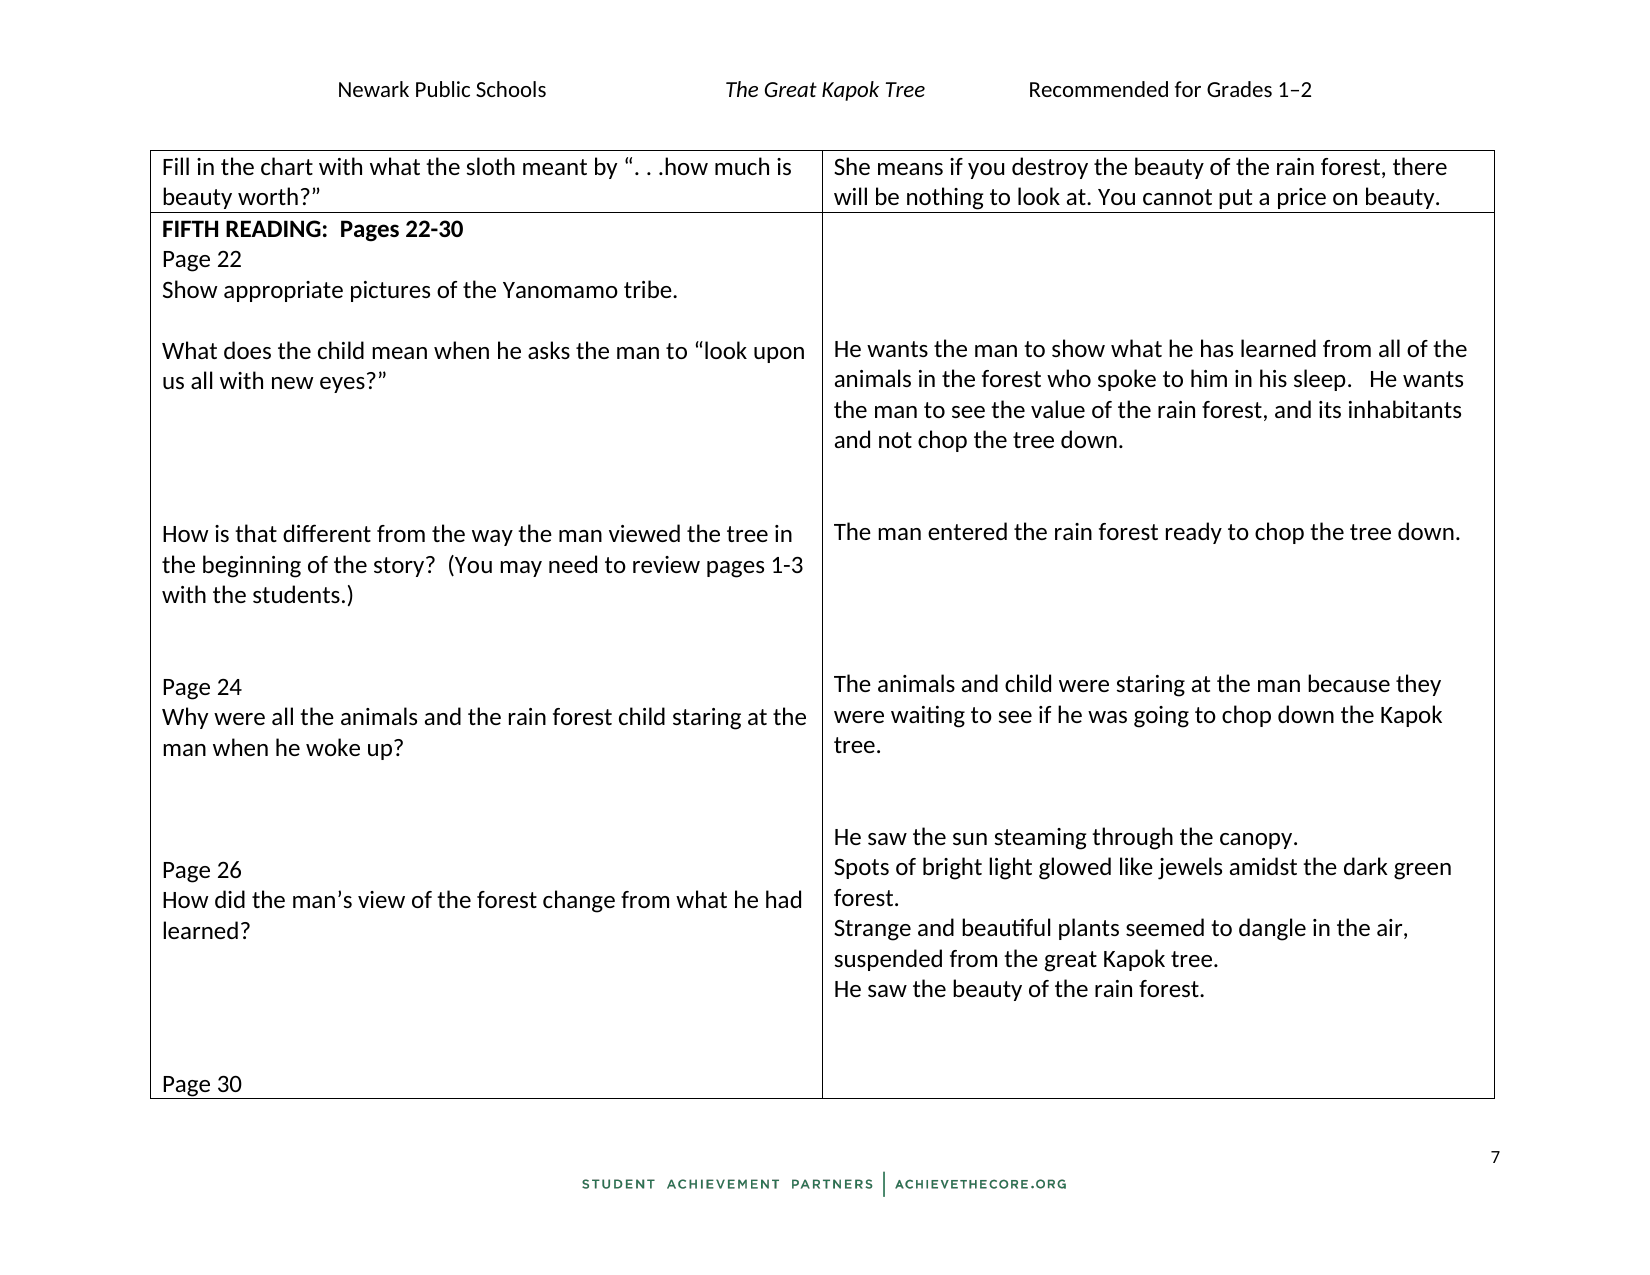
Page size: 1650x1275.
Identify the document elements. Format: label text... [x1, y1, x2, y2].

picture [571, 1168, 1079, 1200]
